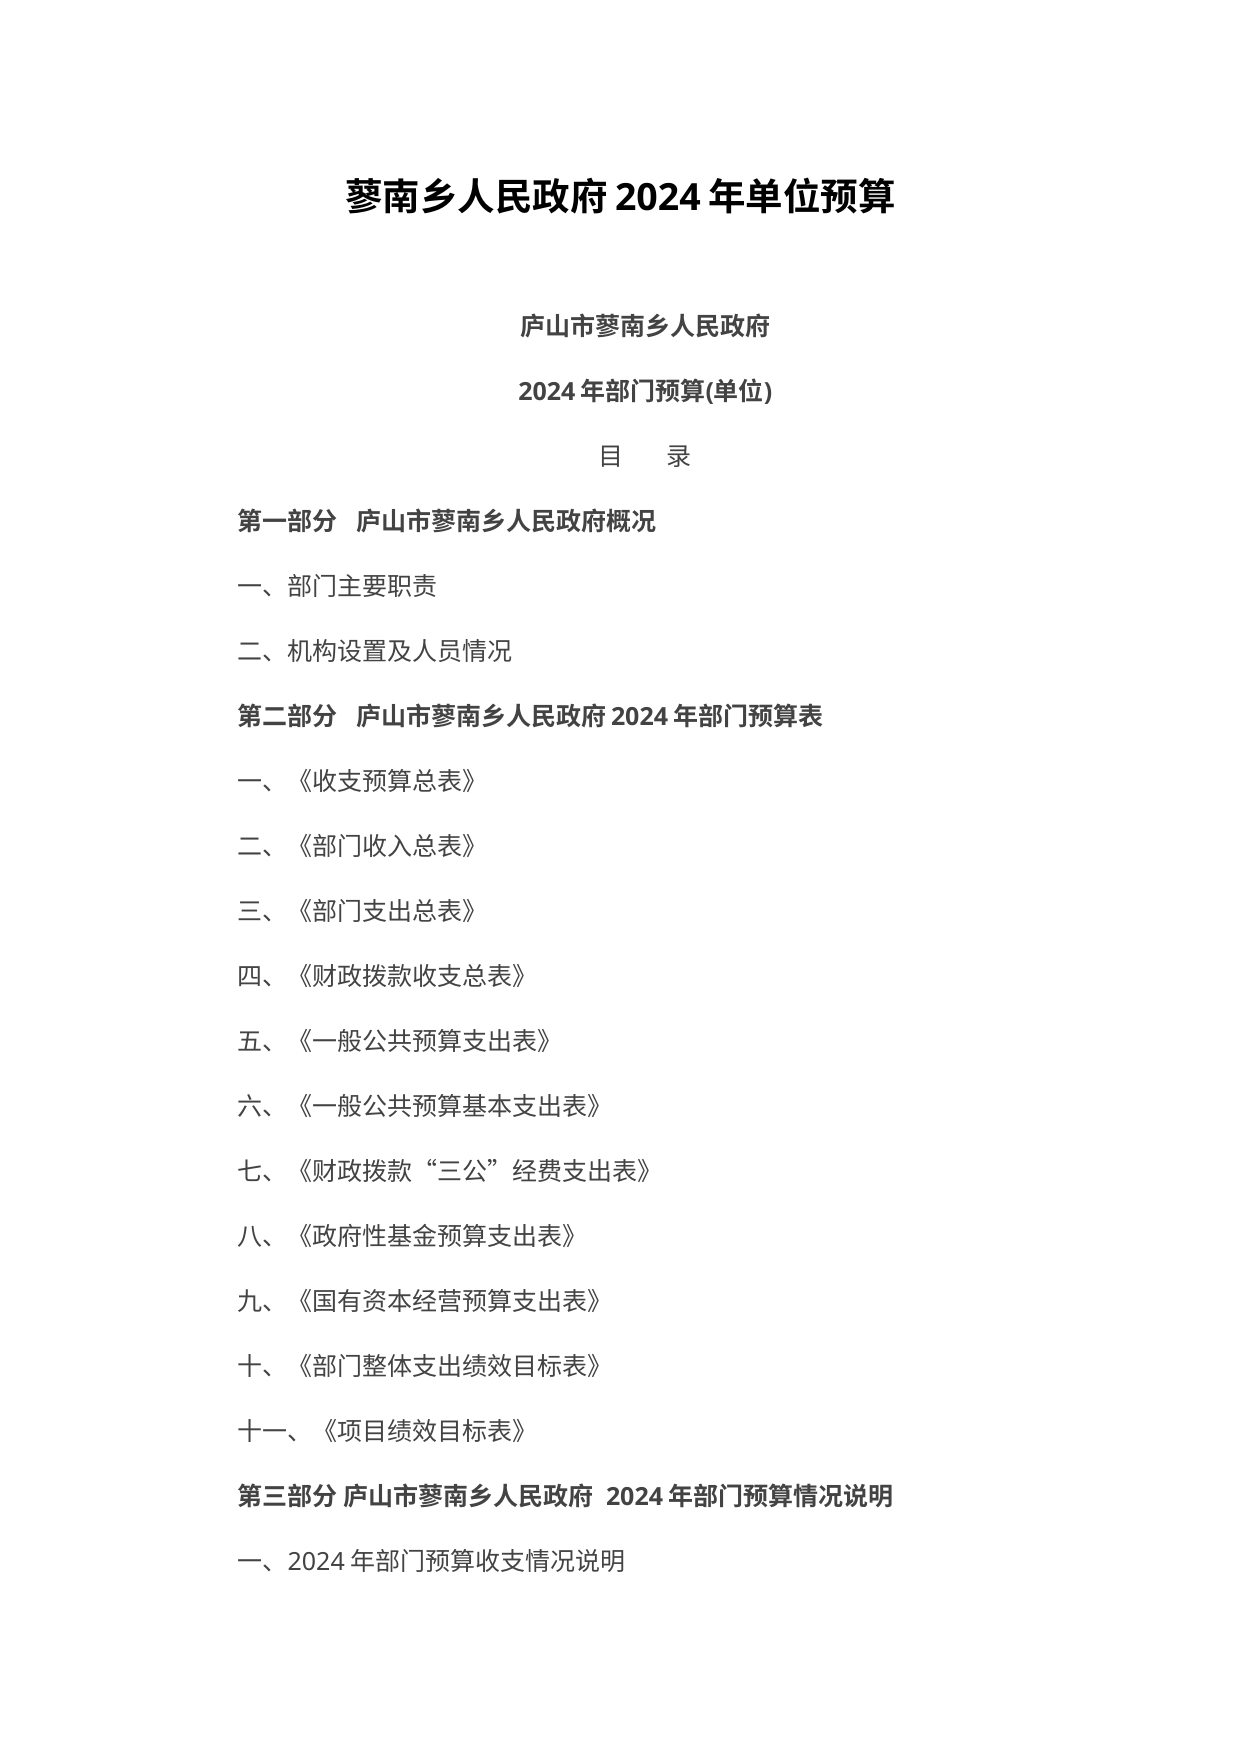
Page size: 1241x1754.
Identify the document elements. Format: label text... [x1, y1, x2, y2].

text 六、《一般公共预算基本支出表》 [187, 1072, 1053, 1137]
text 庐山市蓼南乡人民政府 [187, 292, 1053, 357]
text 一、部门主要职责 [187, 552, 1053, 617]
text 2024年部门预算(单位) [187, 357, 1053, 422]
text 二、机构设置及人员情况 [187, 617, 1053, 682]
text 第三部分 庐山市蓼南乡人民政府 2024年部门预算情况说明 [187, 1462, 1053, 1527]
text 一、2024年部门预算收支情况说明 [187, 1527, 1053, 1592]
text 第一部分 庐山市蓼南乡人民政府概况 [187, 487, 1053, 552]
text 七、《财政拨款“三公”经费支出表》 [187, 1137, 1053, 1202]
text 四、《财政拨款收支总表》 [187, 942, 1053, 1007]
text 二、《部门收入总表》 [187, 812, 1053, 877]
text 一、《收支预算总表》 [187, 747, 1053, 812]
text 九、《国有资本经营预算支出表》 [187, 1267, 1053, 1332]
text 十一、《项目绩效目标表》 [187, 1397, 1053, 1462]
text 五、《一般公共预算支出表》 [187, 1007, 1053, 1072]
text 第二部分 庐山市蓼南乡人民政府2024年部门预算表 [187, 682, 1053, 747]
text 十、《部门整体支出绩效目标表》 [187, 1332, 1053, 1397]
text 三、《部门支出总表》 [187, 877, 1053, 942]
text 蓼南乡人民政府2024年单位预算 [187, 162, 1053, 227]
text 八、《政府性基金预算支出表》 [187, 1202, 1053, 1267]
text 目 录 [187, 422, 1053, 487]
